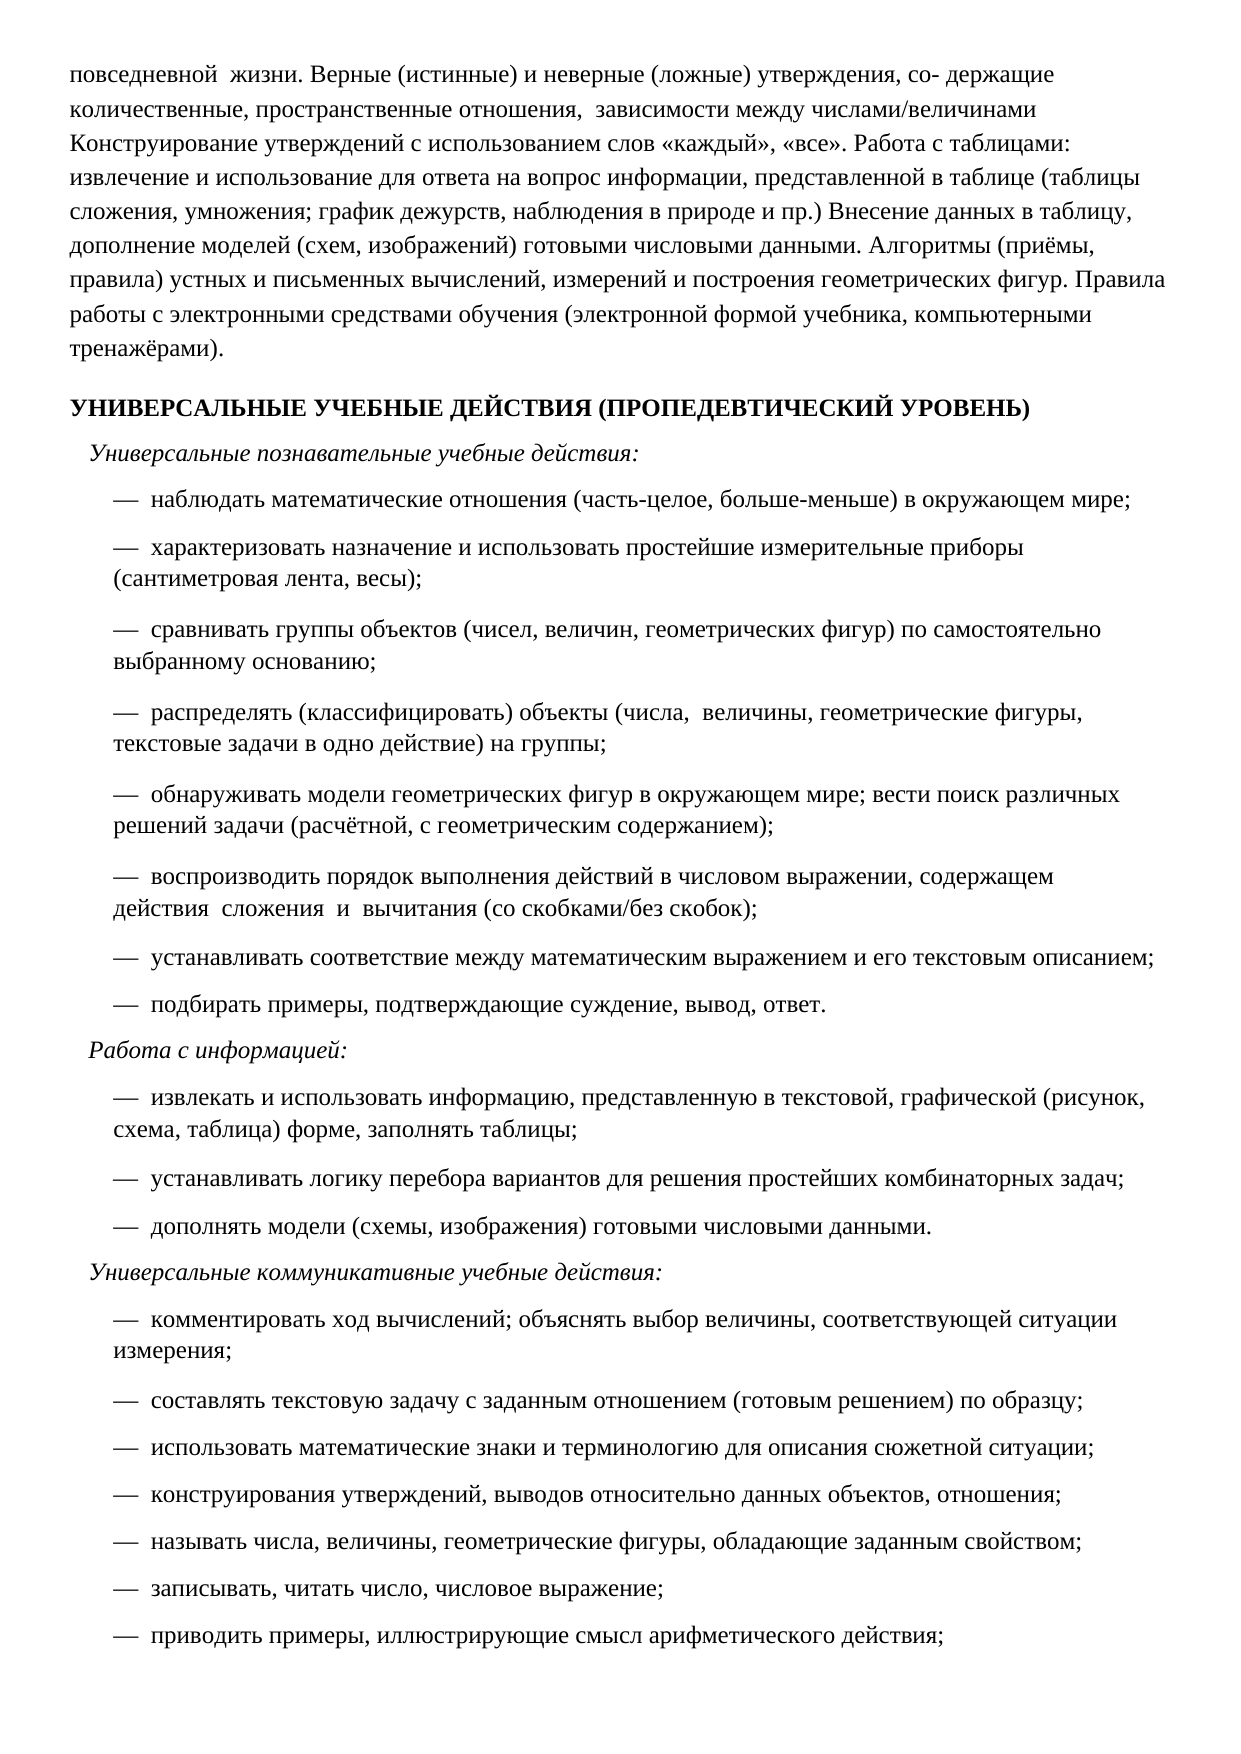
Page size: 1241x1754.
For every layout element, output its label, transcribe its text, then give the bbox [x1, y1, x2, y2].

text — наблюдать математические отношения (часть-целое, больше-меньше) в окружающем мире; [113, 485, 1168, 512]
text — дополнять модели (схемы, изображения) готовыми числовыми данными. [113, 1212, 1168, 1239]
text Универсальные познавательные учебные действия: [88, 439, 1168, 467]
text Универсальные коммуникативные учебные действия: [88, 1258, 1168, 1285]
text — приводить примеры, иллюстрирующие смысл арифметического действия; [113, 1622, 1168, 1649]
text — характеризовать назначение и использовать простейшие измерительные приборы (сантиметровая лента, весы); [113, 532, 1033, 592]
text Работа с информацией: [88, 1037, 1168, 1064]
text — подбирать примеры, подтверждающие суждение, вывод, ответ. [113, 991, 1168, 1018]
text — составлять текстовую задачу с заданным отношением (готовым решением) по образцу; [113, 1386, 1168, 1413]
text — устанавливать логику перебора вариантов для решения простейших комбинаторных задач; [69, 1165, 1168, 1192]
text — конструирования утверждений, выводов относительно данных объектов, отношения; [113, 1480, 1168, 1508]
text — записывать, читать число, числовое выражение; [113, 1574, 1168, 1602]
text — извлекать и использовать информацию, представленную в текстовой, графической (рисунок, схема, таблица) форме, заполнять таблицы; [113, 1082, 1153, 1142]
text — комментировать ход вычислений; объяснять выбор величины, соответствующей ситуации измерения; [113, 1304, 1123, 1364]
text повседневной жизни. Верные (истинные) и неверные (ложные) утверждения, со- держащие количественные, пространственные отношения, зависимости между числами/величинами Конструирование утверждений с использованием слов «каждый», «все». Работа с таблицами: извлечение и использование для ответа на вопрос информации, представленной в таблице (таблицы сложения, умножения; график дежурств, наблюдения в природе и пр.) Внесение данных в таблицу, дополнение моделей (схем, изображений) готовыми числовыми данными. Алгоритмы (приёмы, правила) устных и письменных вычислений, измерений и построения геометрических фигур. Правила работы с электронными средствами обучения (электронной формой учебника, компьютерными тренажёрами). [69, 59, 1168, 362]
text — распределять (классифицировать) объекты (числа, величины, геометрические фигуры, текстовые задачи в одно действие) на группы; [113, 697, 1093, 757]
text — сравнивать группы объектов (чисел, величин, геометрических фигур) по самостоятельно выбранному основанию; [113, 614, 1108, 674]
text — называть числа, величины, геометрические фигуры, обладающие заданным свойством; [113, 1527, 1168, 1555]
text — устанавливать соответствие между математическим выражением и его текстовым описанием; [113, 944, 1168, 971]
text — обнаруживать модели геометрических фигур в окружающем мире; вести поиск различных решений задачи (расчётной, с геометрическим содержанием); [113, 779, 1123, 839]
text УНИВЕРСАЛЬНЫЕ УЧЕБНЫЕ ДЕЙСТВИЯ (ПРОПЕДЕВТИЧЕСКИЙ УРОВЕНЬ) [69, 394, 1168, 422]
text — воспроизводить порядок выполнения действий в числовом выражении, содержащем действия сложения и вычитания (со скобками/без скобок); [113, 861, 1063, 921]
text — использовать математические знаки и терминологию для описания сюжетной ситуации; [113, 1433, 1168, 1461]
